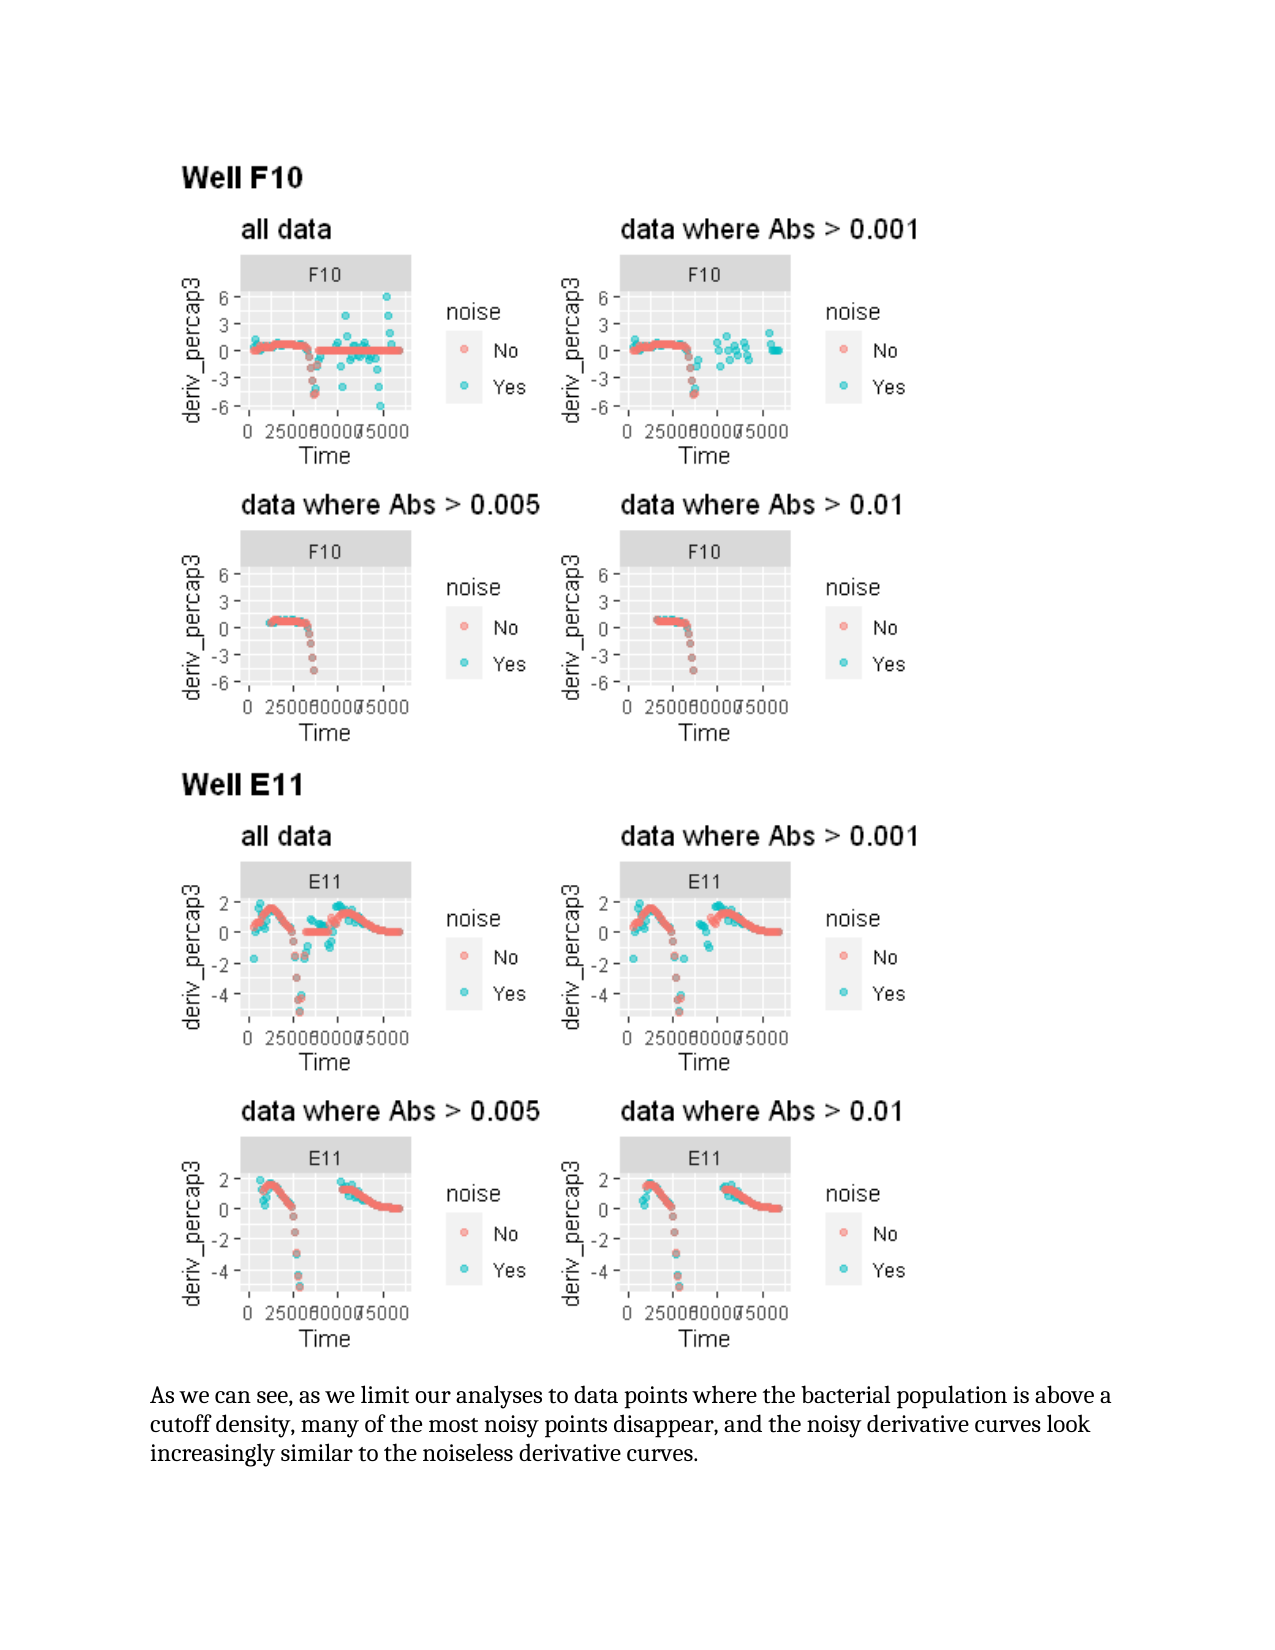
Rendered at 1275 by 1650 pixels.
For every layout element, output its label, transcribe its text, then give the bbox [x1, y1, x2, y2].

text As we can see, as we limit our analyses to data points where the bacterial population is above a cutoff density, many of the most noisy points disappear, and the noisy derivative curves look increasingly similar to the noiseless derivative curves. [150, 1381, 1125, 1468]
picture [168, 150, 927, 1363]
